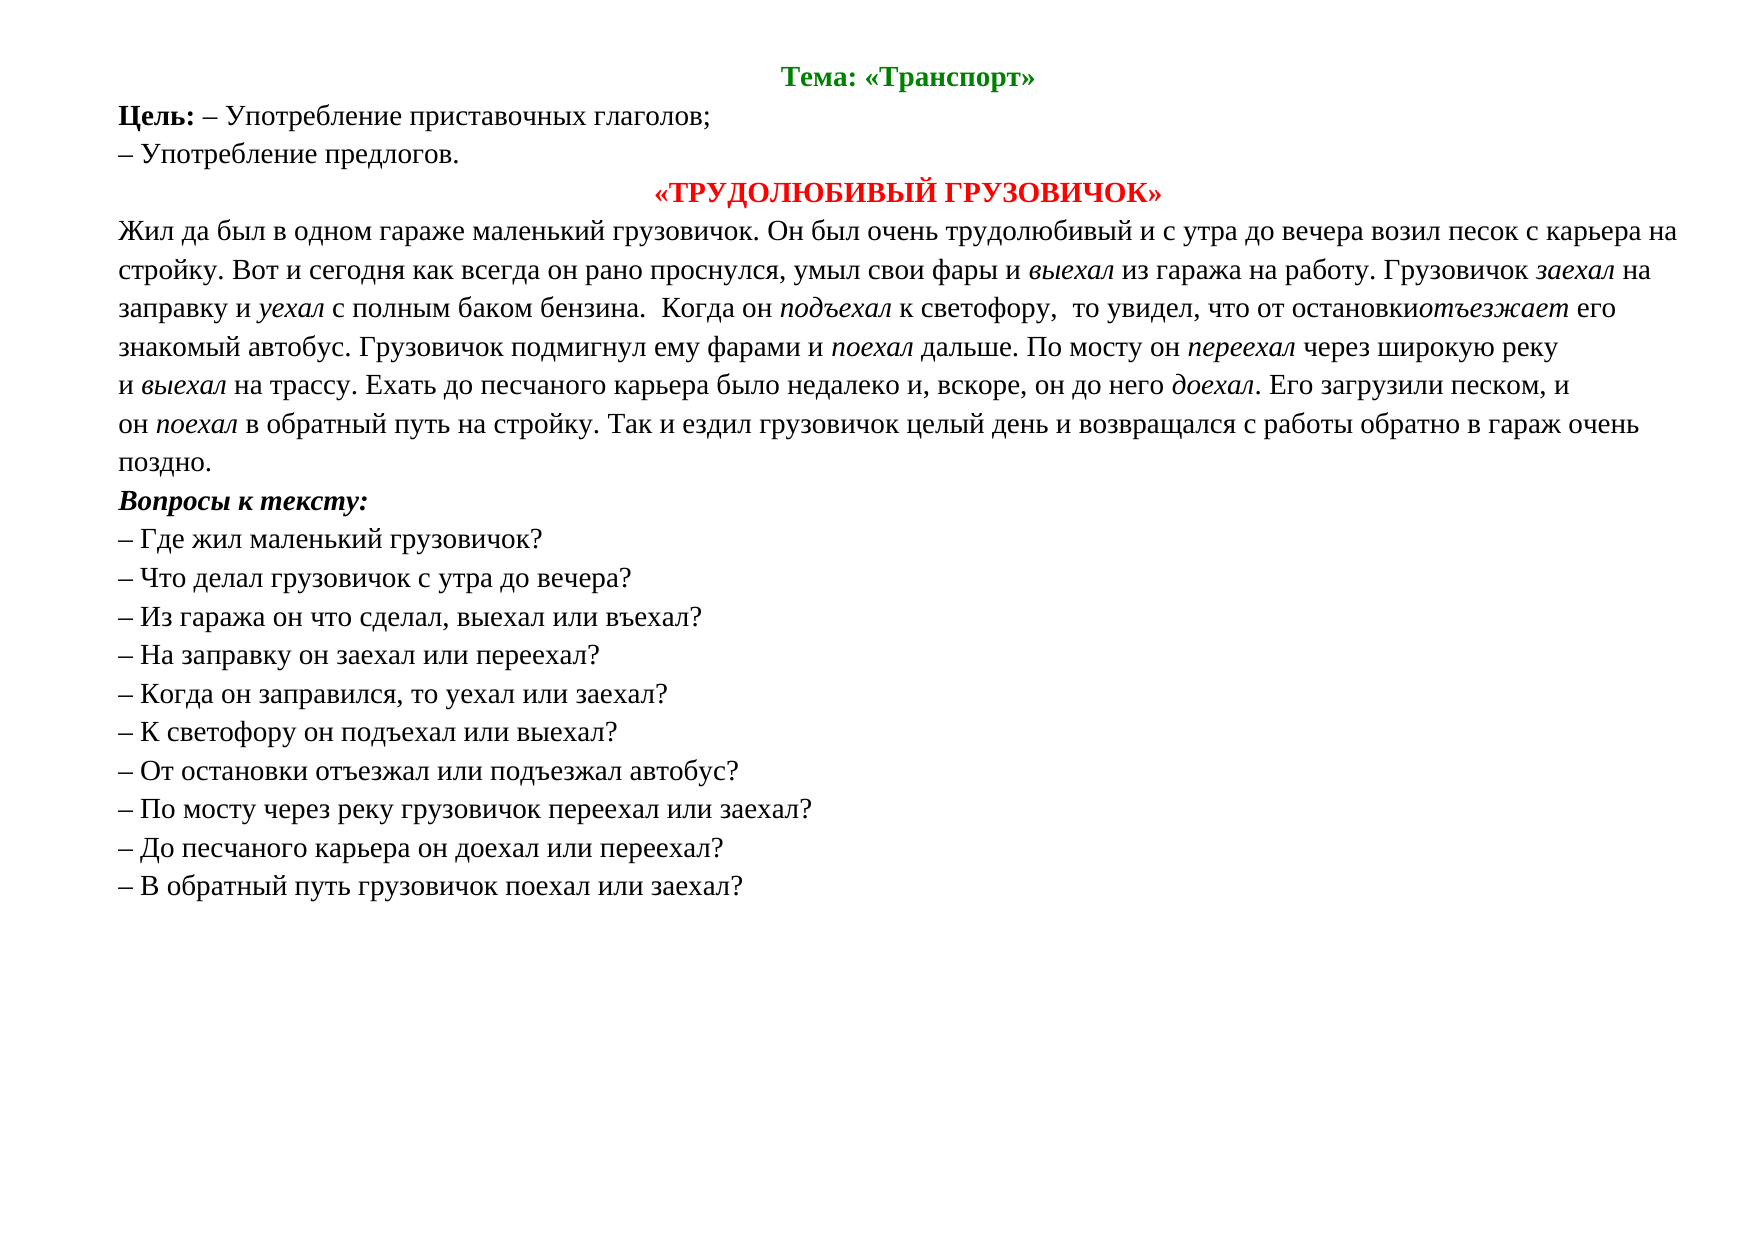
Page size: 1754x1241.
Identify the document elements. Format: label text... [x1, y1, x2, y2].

text – Что делал грузовичок с утра до вечера? [118, 560, 1698, 594]
text – На заправку он заехал или переехал? [118, 637, 1698, 671]
text Цель: – Употребление приставочных глаголов; [118, 98, 1698, 131]
text – Где жил маленький грузовичок? [118, 522, 1698, 555]
text Жил да был в одном гараже маленький грузовичок. Он был очень трудолюбивый и с утра до вечера возил песок с карьера на стройку. Вот и сегодня как всегда он рано проснулся, умыл свои фары и выехал из гаража на работу. Грузовичок заехал на заправку и уехал с полным баком бензина. Когда он подъехал к светофору, то увидел, что от остановкиотъезжает его знакомый автобус. Грузовичок подмигнул ему фарами и поехал дальше. По мосту он переехал через широкую реку и выехал на трассу. Ехать до песчаного карьера было недалеко и, вскоре, он до него доехал. Его загрузили песком, и он поехал в обратный путь на стройку. Так и ездил грузовичок целый день и возвращался с работы обратно в гараж очень поздно. [118, 213, 1698, 478]
text «ТРУДОЛЮБИВЫЙ ГРУЗОВИЧОК» [118, 175, 1698, 208]
text – Употребление предлогов. [118, 136, 1698, 170]
text – К светофору он подъехал или выехал? [118, 714, 1698, 748]
text – По мосту через реку грузовичок переехал или заехал? [118, 791, 1698, 825]
text – В обратный путь грузовичок поехал или заехал? [118, 868, 1698, 902]
text – От остановки отъезжал или подъезжал автобус? [118, 753, 1698, 786]
text Вопросы к тексту: [118, 483, 1698, 517]
text – До песчаного карьера он доехал или переехал? [118, 830, 1698, 863]
text – Из гаража он что сделал, выехал или въехал? [118, 599, 1698, 632]
text Тема: «Транспорт» [118, 59, 1698, 93]
text – Когда он заправился, то уехал или заехал? [118, 676, 1698, 709]
